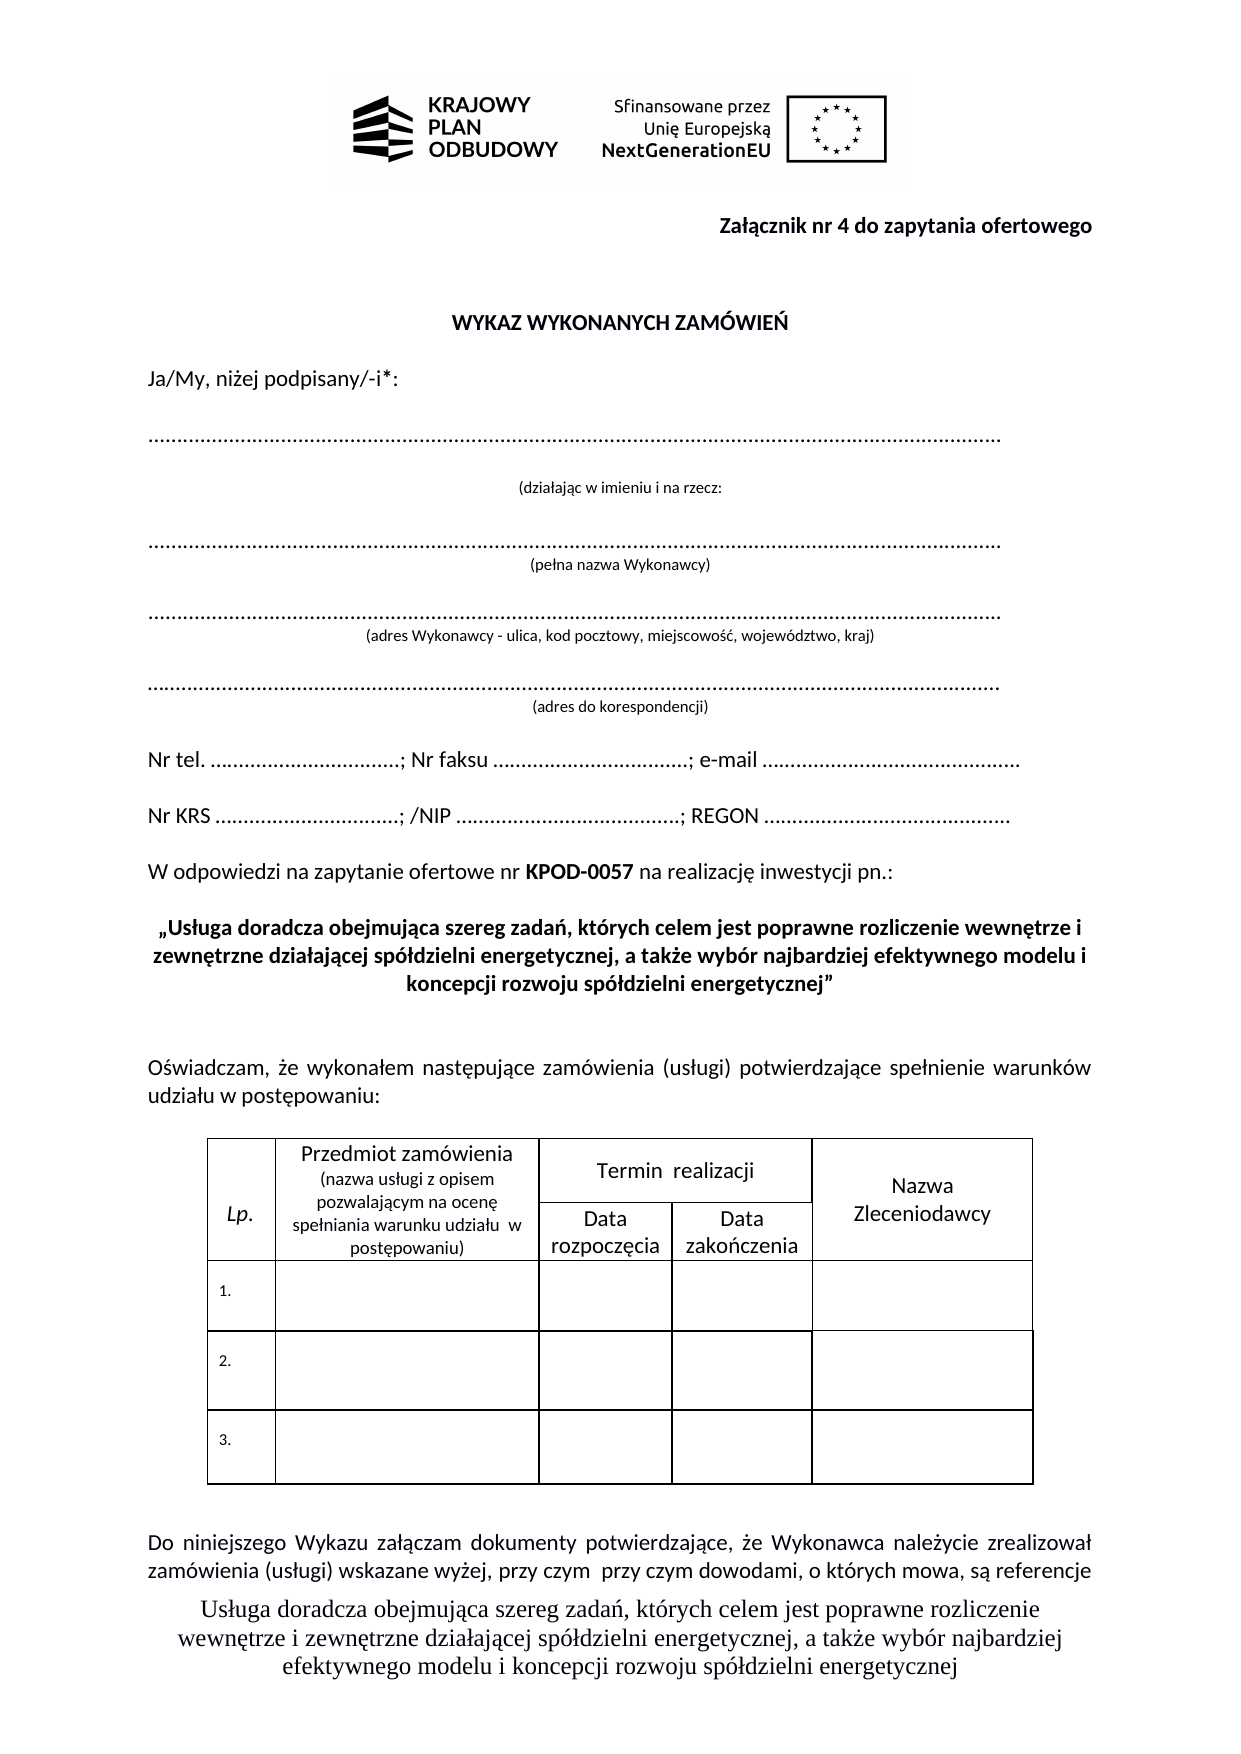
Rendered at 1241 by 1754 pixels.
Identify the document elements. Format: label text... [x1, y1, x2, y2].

table_cell [540, 1332, 671, 1409]
table_cell [276, 1261, 538, 1330]
table_header Przedmiot zamówienia (nazwa usługi z opisem pozwalającym na ocenę spełniania warunku udziału w postępowaniu) [276, 1139, 538, 1260]
table_cell [813, 1331, 1032, 1409]
table_cell [813, 1261, 1032, 1330]
text Ja/My, niżej podpisany/-i*: [148, 364, 1093, 392]
table_cell Data rozpoczęcia [540, 1203, 671, 1260]
text .................................................................................................................................................... [148, 597, 1093, 625]
text „Usługa doradcza obejmująca szereg zadań, których celem jest poprawne rozliczenie wewnętrze i zewnętrzne działającej spółdzielni energetycznej, a także wybór najbardziej efektywnego modelu i koncepcji rozwoju spółdzielni energetycznej” [148, 913, 1093, 997]
table_cell [673, 1261, 812, 1330]
text (pełna nazwa Wykonawcy) [148, 554, 1093, 574]
table_header Termin realizacji [540, 1139, 811, 1202]
text Nr tel. …..............................; Nr faksu …...............................; e-mail ….......................................... [148, 745, 1093, 773]
table_cell [208, 1411, 275, 1483]
table_cell [276, 1411, 538, 1483]
table_header Lp. [208, 1139, 275, 1260]
text Oświadczam, że wykonałem następujące zamówienia (usługi) potwierdzające spełnienie warunków udziału w postępowaniu: [148, 1053, 1093, 1109]
table_header Nazwa Zleceniodawcy [813, 1139, 1032, 1260]
text .................................................................................................................................................... [148, 420, 1093, 448]
table_cell [673, 1332, 811, 1409]
table_cell [208, 1261, 275, 1330]
table_cell [208, 1332, 275, 1409]
table_cell [813, 1411, 1032, 1483]
text (adres do korespondencji) [148, 696, 1093, 716]
text WYKAZ WYKONANYCH ZAMÓWIEŃ [148, 308, 1093, 336]
text W odpowiedzi na zapytanie ofertowe nr KPOD-0057 na realizację inwestycji pn.: [148, 857, 1093, 885]
text Załącznik nr 4 do zapytania ofertowego [148, 211, 1093, 239]
table_cell [673, 1411, 811, 1483]
table_cell [540, 1261, 671, 1330]
table_cell Data zakończenia [673, 1203, 812, 1260]
text .................................................................................................................................................... [148, 526, 1093, 554]
picture [331, 73, 909, 185]
table_cell [276, 1332, 538, 1409]
text …................................................................................................................................................. [148, 668, 1093, 696]
text (działając w imieniu i na rzecz: [148, 477, 1093, 497]
text Nr KRS ….............................; /NIP …....................................; REGON …........................................ [148, 801, 1093, 829]
text (adres Wykonawcy - ulica, kod pocztowy, miejscowość, województwo, kraj) [148, 625, 1093, 645]
table_cell [540, 1411, 671, 1483]
